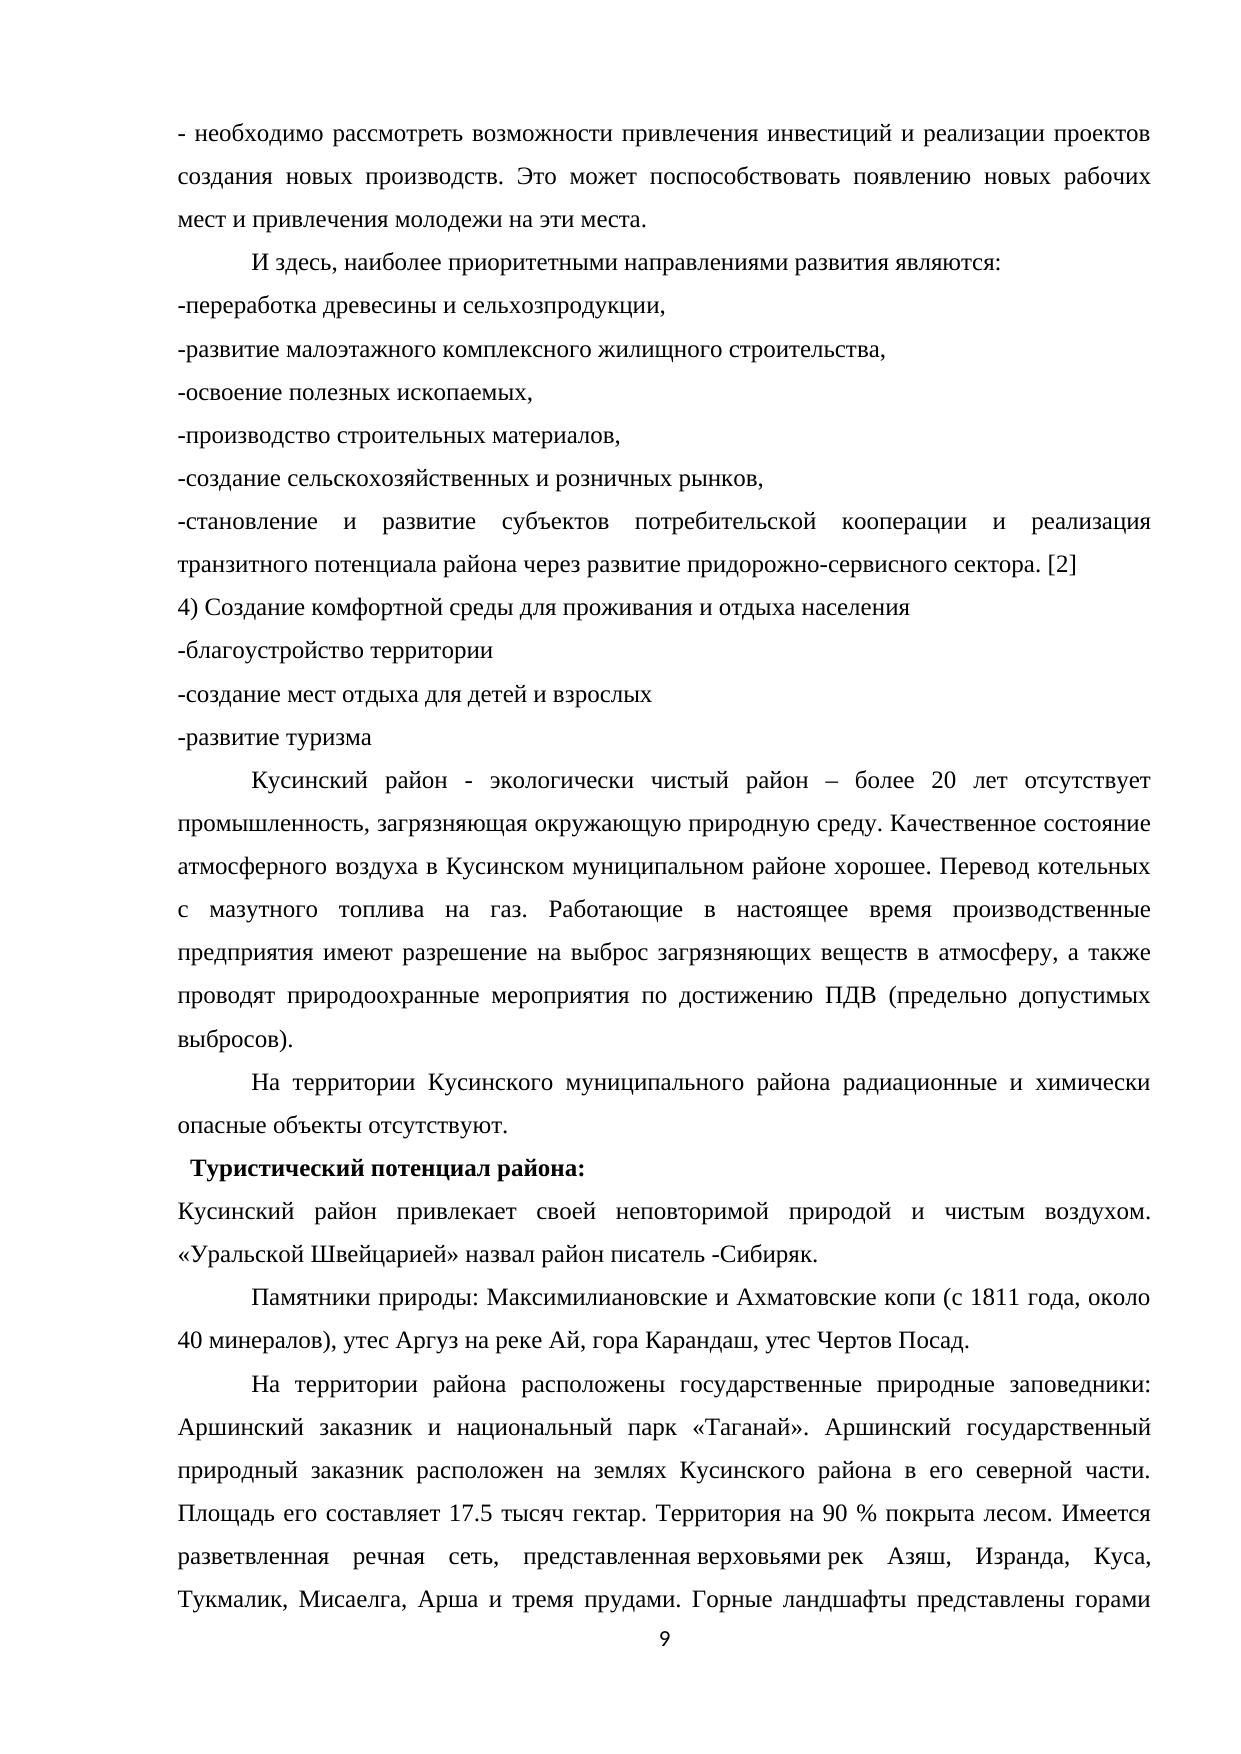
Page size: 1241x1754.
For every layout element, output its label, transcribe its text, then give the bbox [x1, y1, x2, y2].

text На территории Кусинского муниципального района радиационные и химически опасные объекты отсутствуют. [177, 1067, 1152, 1139]
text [177, 1369, 1152, 1613]
text -становление и развитие субъектов потребительской кооперации и реализация транзитного потенциала района через развитие придорожно-сервисного сектора. [2] [177, 506, 1152, 578]
text Кусинский район привлекает своей неповторимой природой и чистым воздухом. «Уральской Швейцарией» назвал район писатель -Сибиряк. [177, 1196, 1152, 1268]
text Кусинский район - экологически чистый район – более 20 лет отсутствует промышленность, загрязняющая окружающую природную среду. Качественное состояние атмосферного воздуха в Кусинском муниципальном районе хорошее. Перевод котельных с мазутного топлива на газ. Работающие в настоящее время производственные предприятия имеют разрешение на выброс загрязняющих веществ в атмосферу, а также проводят природоохранные мероприятия по достижению ПДВ (предельно допустимых выбросов). [177, 765, 1152, 1052]
text Туристический потенциал района: [177, 1153, 1152, 1182]
text - необходимо рассмотреть возможности привлечения инвестиций и реализации проектов создания новых производств. Это может поспособствовать появлению новых рабочих мест и привлечения молодежи на эти места. [177, 118, 1152, 233]
text -производство строительных материалов, [177, 420, 1152, 449]
text -переработка древесины и сельхозпродукции, [177, 291, 1152, 319]
text -развитие туризма [177, 722, 1152, 751]
text И здесь, наиболее приоритетными направлениями развития являются: [177, 247, 1152, 276]
text -создание сельскохозяйственных и розничных рынков, [177, 463, 1152, 492]
text -освоение полезных ископаемых, [177, 377, 1152, 406]
text -создание мест отдыха для детей и взрослых [177, 679, 1152, 707]
text Памятники природы: Максимилиановские и Ахматовские копи (с 1811 года, около 40 минералов), утес Аргуз на реке Ай, гора Карандаш, утес Чертов Посад. [177, 1282, 1152, 1354]
text -развитие малоэтажного комплексного жилищного строительства, [177, 334, 1152, 362]
text 4) Создание комфортной среды для проживания и отдыха населения [177, 592, 1152, 621]
text -благоустройство территории [177, 636, 1152, 664]
